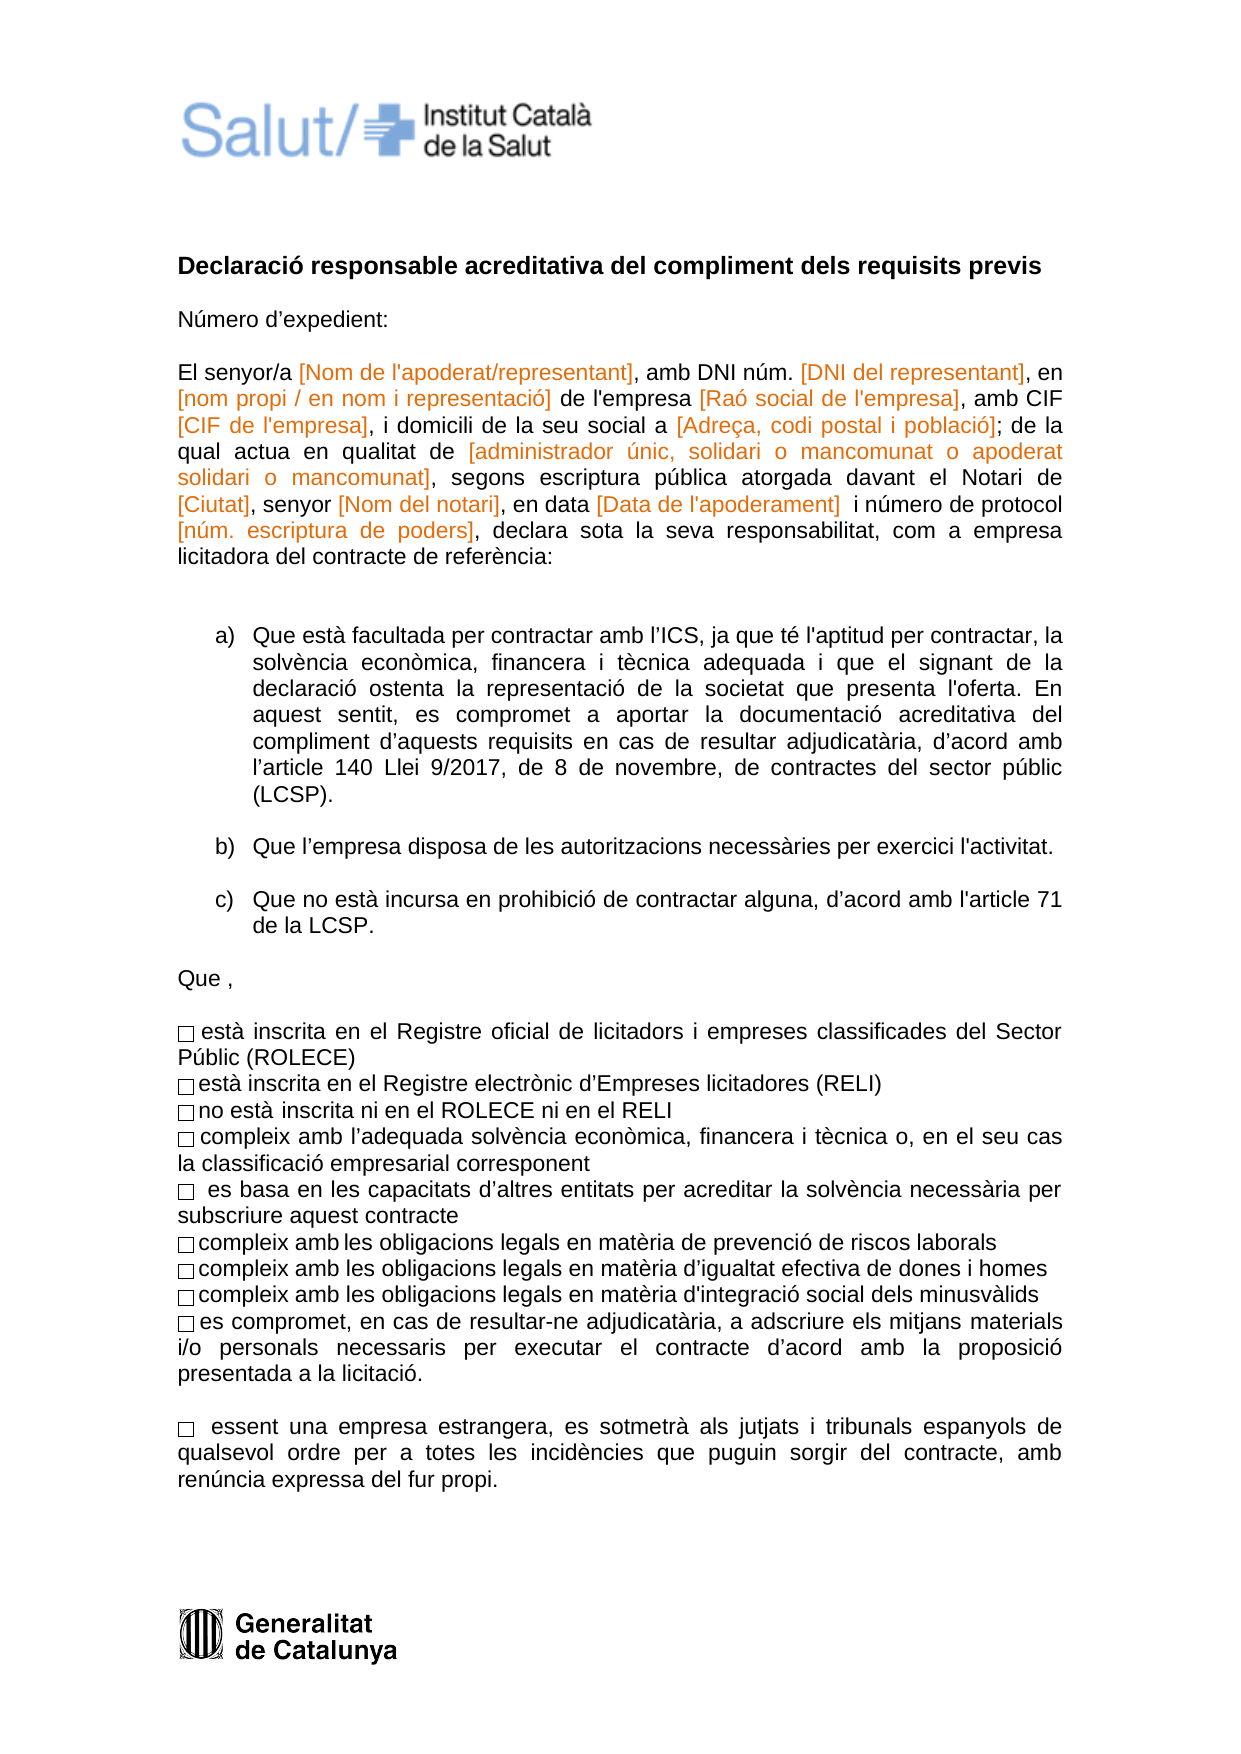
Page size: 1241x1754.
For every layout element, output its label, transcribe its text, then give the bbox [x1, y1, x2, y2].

text es compromet, en cas de resultar-ne adjudicatària, a adscriure els mitjans materials i/o personals necessaris per executar el contracte d’acord amb la proposició presentada a la licitació. [177, 1308, 1063, 1387]
text està inscrita en el Registre electrònic d’Empreses licitadores (RELI) [177, 1070, 1063, 1097]
text El senyor/a [Nom de l'apoderat/representant], amb DNI núm. [DNI del representant], en [nom propi / en nom i representació] de l'empresa [Raó social de l'empresa], amb CIF [CIF de l'empresa], i domicili de la seu social a [Adreça, codi postal i població]; de la qual actua en qualitat de [administrador únic, solidari o mancomunat o apoderat solidari o mancomunat], segons escriptura pública atorgada davant el Notari de [Ciutat], senyor [Nom del notari], en data [Data de l'apoderament] i número de protocol [núm. escriptura de poders], declara sota la seva responsabilitat, com a empresa licitadora del contracte de referència: [177, 359, 1063, 570]
text compleix amb les obligacions legals en matèria d’igualtat efectiva de dones i homes [177, 1255, 1063, 1281]
text compleix amb l’adequada solvència econòmica, financera i tècnica o, en el seu cas la classificació empresarial corresponent [177, 1123, 1063, 1176]
text no està inscrita ni en el ROLECE ni en el RELI [177, 1097, 1063, 1123]
text Declaració responsable acreditativa del compliment dels requisits previs [177, 251, 1063, 280]
list Que està facultada per contractar amb l’ICS, ja que té l'aptitud per contractar, la solvència econòmica, financera i tècnica adequada i que el signant de la declaració ostenta la representació de la societat que presenta l'oferta. En aquest sentit, es compromet a aportar la documentació acreditativa del compliment d’aquests requisits en cas de resultar adjudicatària, d’acord amb l’article 140 Llei 9/2017, de 8 de novembre, de contractes del sector públic (LCSP). [215, 622, 1063, 807]
text Que , [177, 965, 1063, 991]
text Número d’expedient: [177, 306, 1063, 332]
picture [177, 100, 595, 162]
text es basa en les capacitats d’altres entitats per acreditar la solvència necessària per subscriure aquest contracte [177, 1176, 1063, 1228]
text compleix amb les obligacions legals en matèria d'integració social dels minusvàlids [177, 1281, 1063, 1308]
text essent una empresa estrangera, es sotmetrà als jutjats i tribunals espanyols de qualsevol ordre per a totes les incidències que puguin sorgir del contracte, amb renúncia expressa del fur propi. [177, 1413, 1063, 1492]
text està inscrita en el Registre oficial de licitadors i empreses classificades del Sector Públic (ROLECE) [177, 1018, 1063, 1070]
text compleix amb les obligacions legals en matèria de prevenció de riscos laborals [177, 1228, 1063, 1255]
list Que no està incursa en prohibició de contractar alguna, d’acord amb l'article 71 de la LCSP. [215, 886, 1063, 939]
picture [177, 1606, 399, 1666]
list Que l’empresa disposa de les autoritzacions necessàries per exercici l'activitat. [215, 833, 1063, 859]
